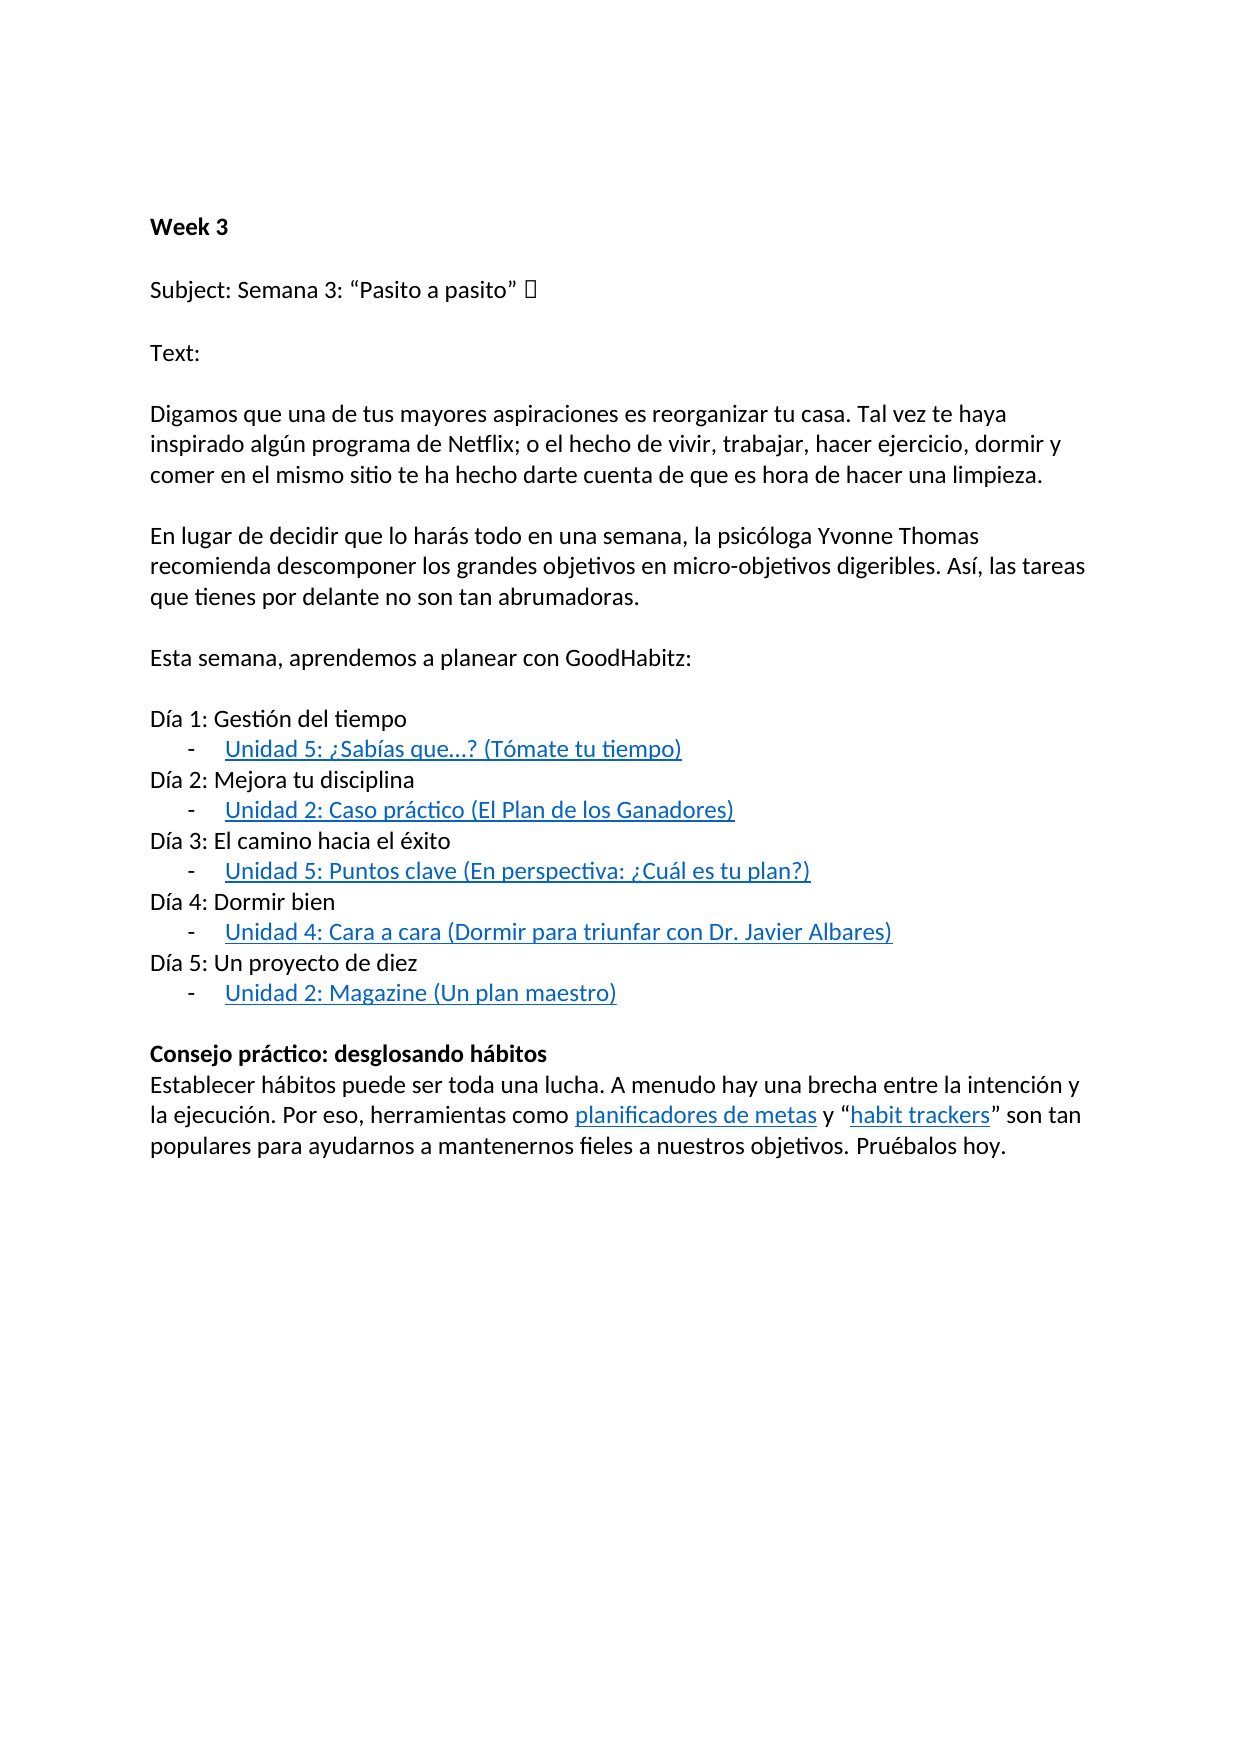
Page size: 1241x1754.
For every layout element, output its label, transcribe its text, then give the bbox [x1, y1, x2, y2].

text Día 3: El camino hacia el éxito [150, 825, 1090, 856]
text Día 2: Mejora tu disciplina [150, 764, 1090, 794]
text Text: [150, 337, 1090, 367]
text Esta semana, aprendemos a planear con GoodHabitz: [150, 642, 1090, 672]
list Unidad 2: Caso práctico (El Plan de los Ganadores) [187, 794, 1090, 825]
text Día 4: Dormir bien [150, 886, 1090, 917]
text Digamos que una de tus mayores aspiraciones es reorganizar tu casa. Tal vez te haya inspirado algún programa de Netflix; o el hecho de vivir, trabajar, hacer ejercicio, dormir y comer en el mismo sitio te ha hecho darte cuenta de que es hora de hacer una limpieza. [150, 398, 1090, 489]
text Establecer hábitos puede ser toda una lucha. A menudo hay una brecha entre la intención y la ejecución. Por eso, herramientas como planificadores de metas y “habit trackers” son tan populares para ayudarnos a mantenernos fieles a nuestros objetivos. Pruébalos hoy. [150, 1069, 1090, 1161]
text Día 1: Gestión del tiempo [150, 703, 1090, 733]
text Week 3 [150, 211, 1090, 242]
text Subject: Semana 3: “Pasito a pasito” 🦶 [150, 272, 1090, 306]
text Día 5: Un proyecto de diez [150, 947, 1090, 978]
list Unidad 4: Cara a cara (Dormir para triunfar con Dr. Javier Albares) [187, 917, 1090, 947]
text En lugar de decidir que lo harás todo en una semana, la psicóloga Yvonne Thomas recomienda descomponer los grandes objetivos en micro-objetivos digeribles. Así, las tareas que tienes por delante no son tan abrumadoras. [150, 520, 1090, 611]
list Unidad 5: Puntos clave (En perspectiva: ¿Cuál es tu plan?) [187, 856, 1090, 886]
list Unidad 5: ¿Sabías que…? (Tómate tu tiempo) [187, 733, 1090, 764]
list Unidad 2: Magazine (Un plan maestro) [187, 978, 1090, 1008]
text Consejo práctico: desglosando hábitos [150, 1039, 1090, 1069]
